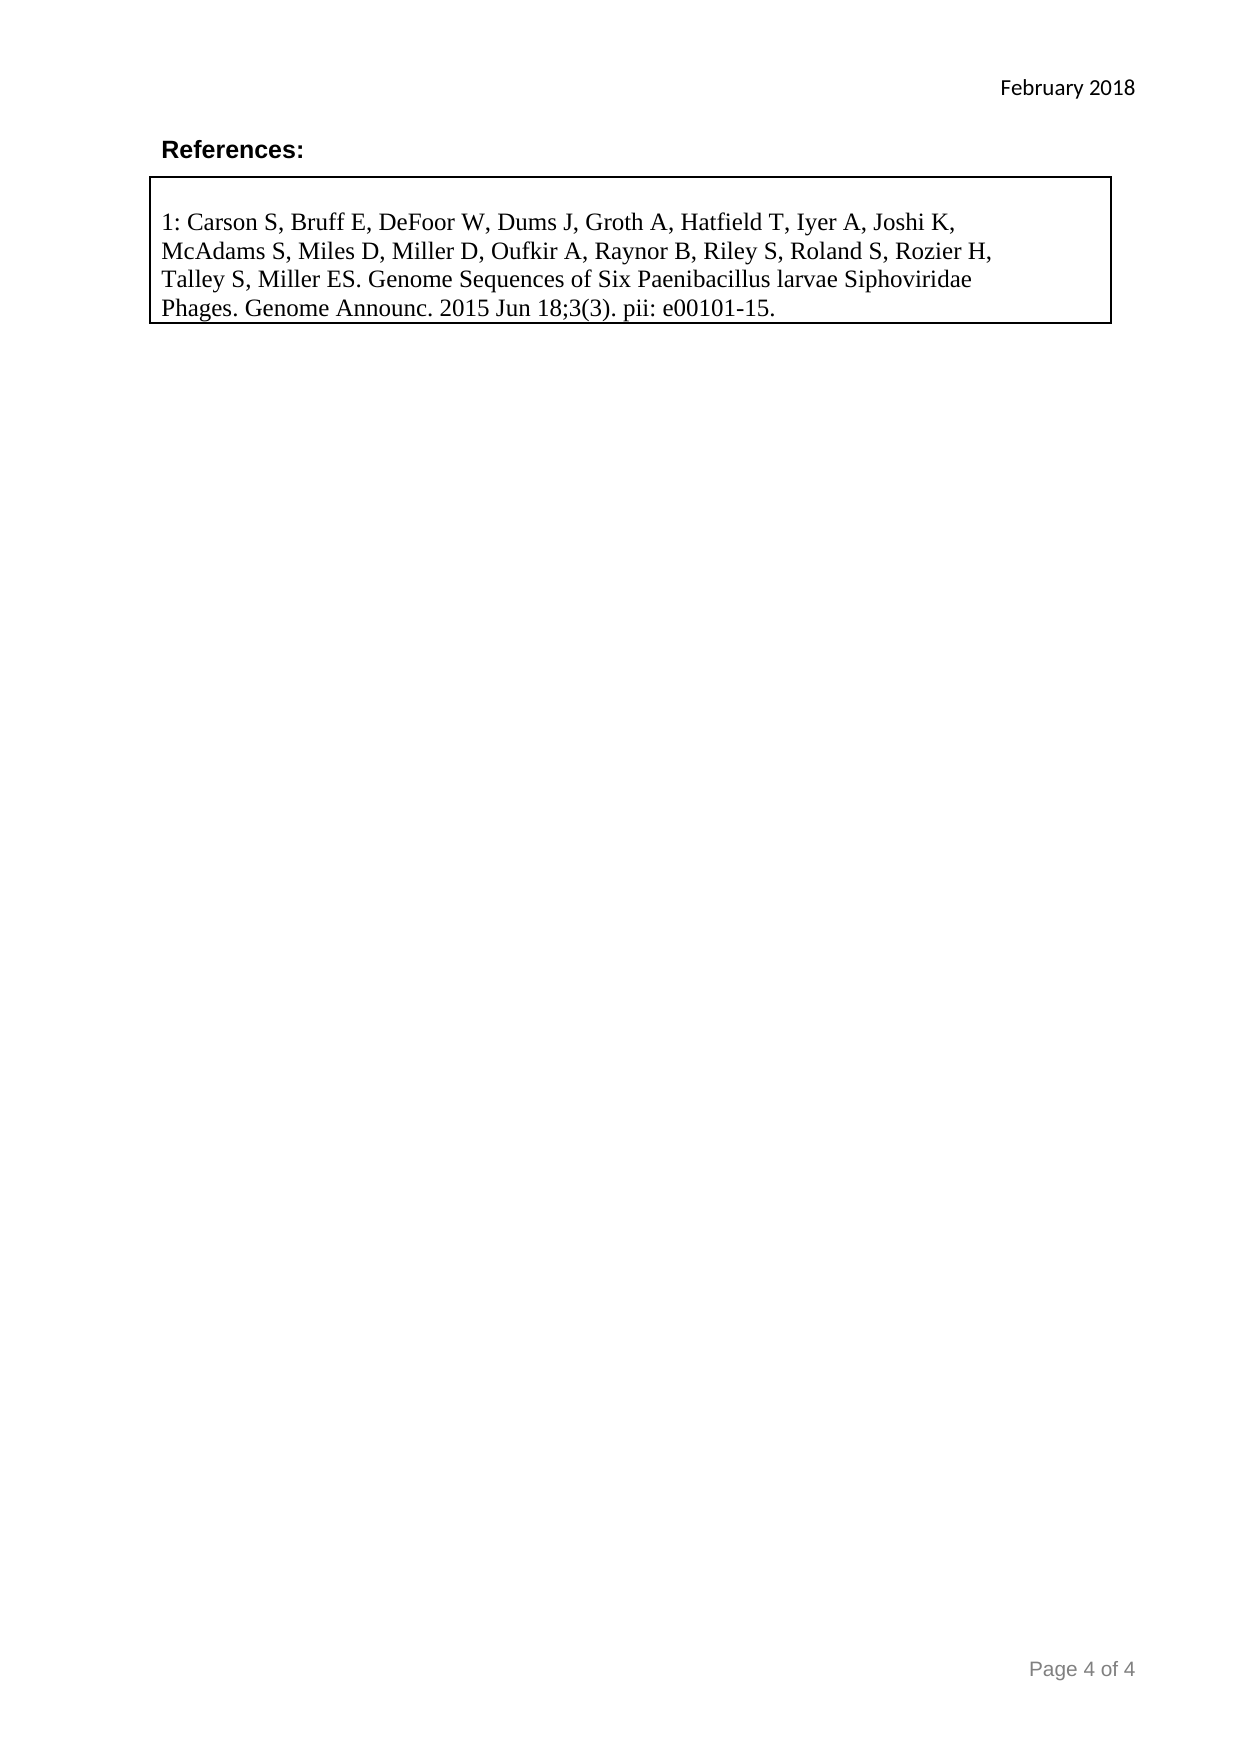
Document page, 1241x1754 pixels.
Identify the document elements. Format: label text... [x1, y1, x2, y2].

table_header References: [150, 135, 1111, 176]
table_cell 1: Carson S, Bruff E, DeFoor W, Dums J, Groth A, Hatfield T, Iyer A, Joshi K, McAdams S, Miles D, Miller D, Oufkir A, Raynor B, Riley S, Roland S, Rozier H, Talley S, Miller ES. Genome Sequences of Six Paenibacillus larvae Siphoviridae Phages. Genome Announc. 2015 Jun 18;3(3). pii: e00101-15. [151, 178, 1110, 322]
